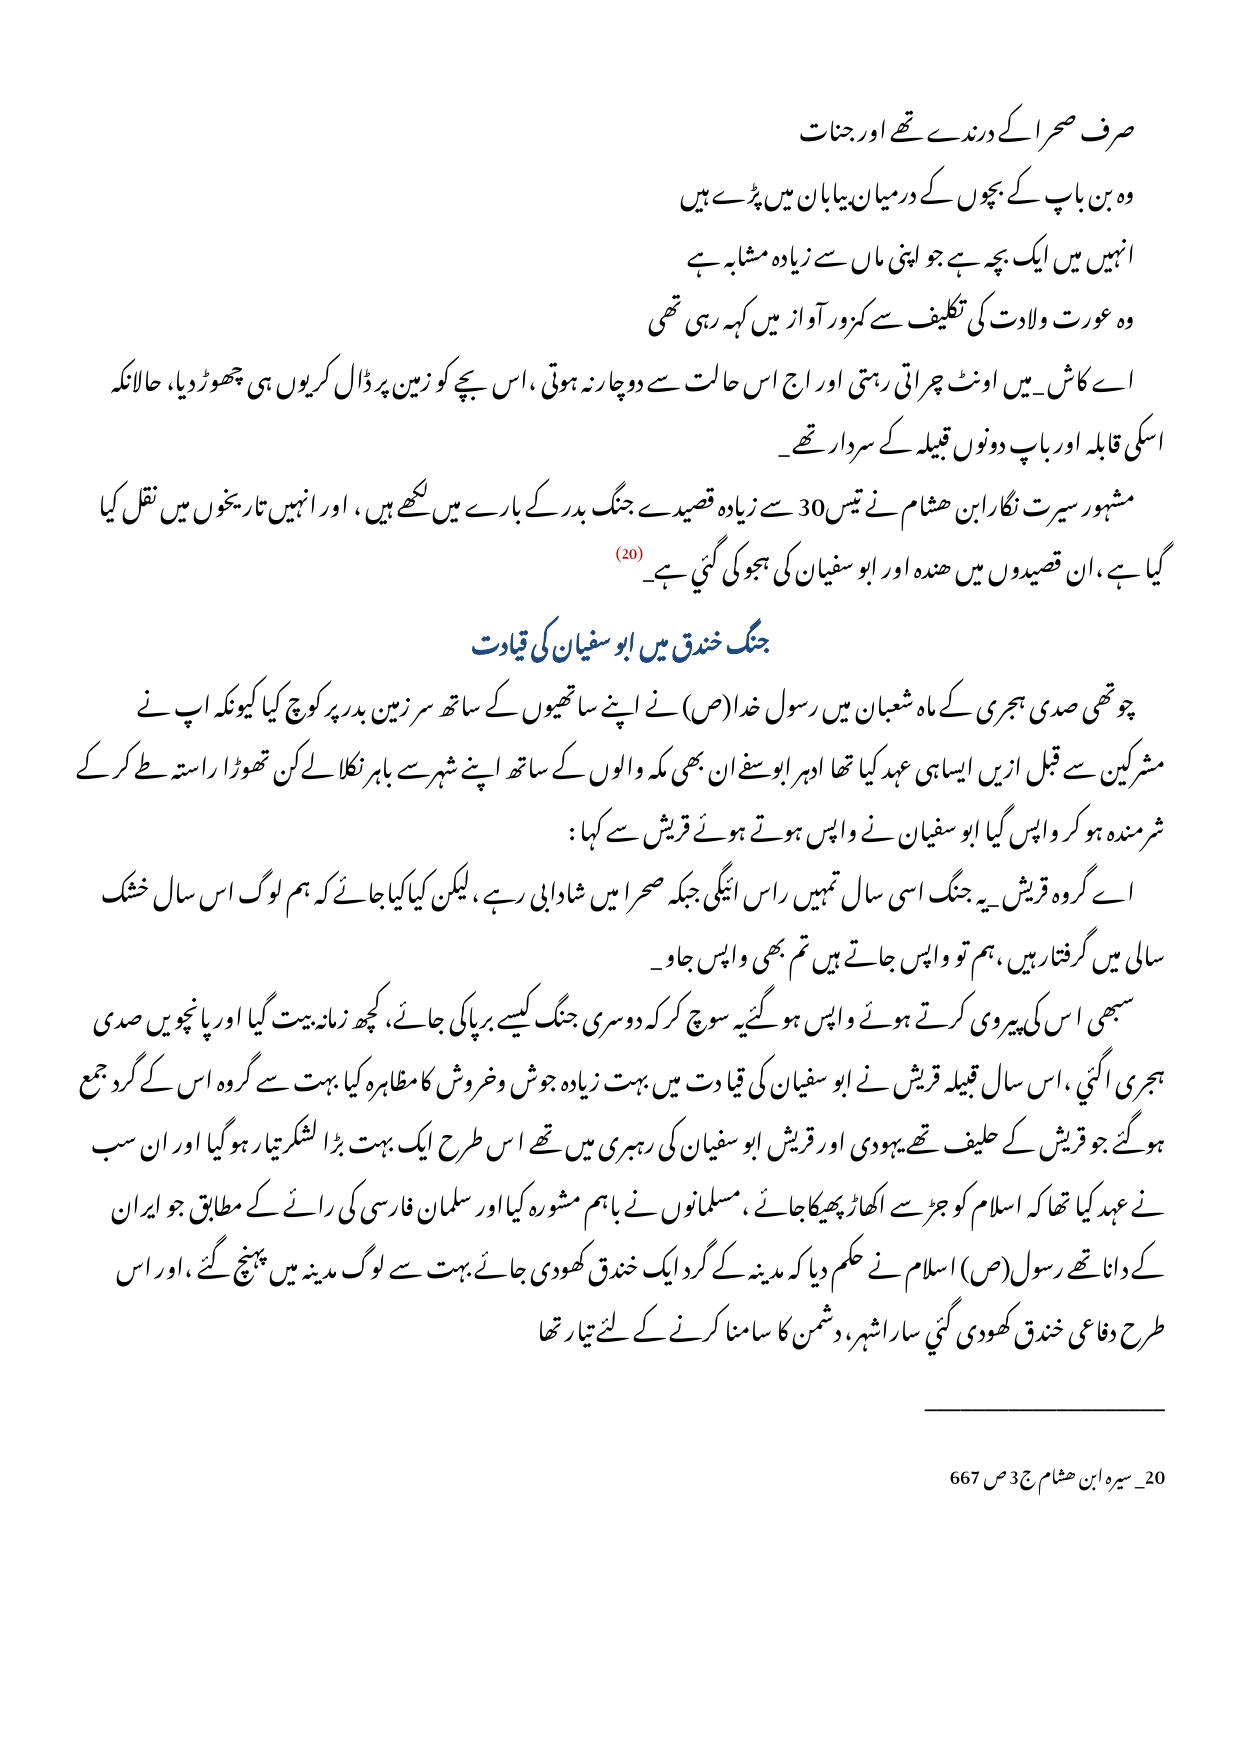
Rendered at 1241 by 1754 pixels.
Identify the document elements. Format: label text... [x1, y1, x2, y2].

text 20_ سيرہ ابن ھشام ج3 ص 667 [75, 1449, 1165, 1496]
text اے گروہ قريش _يہ جنگ اسى سال تمہيں راس ائيگى جبكہ صحرا ميں شادابى رہے ،ليكن كياكياجائے كہ ہم لوگ اس سال خشك سالى ميں گرفتار ہيں ،ہم تو واپس جاتے ہيں تم بھى واپس جاو _ [75, 856, 1165, 981]
text سبھى ا س كى پيروى كرتے ہوئے واپس ہو گئےيہ سوچ كر كہ دوسرى جنگ كيسے برپاكى جائے، كچھ زمانہ بيت گيا اور پانچويں صدى ہجرى اگئي ،اس سال قبيلہ قريش نے ابو سفيان كى قيا دت ميں بہت زيادہ جوش وخروش كامظاہرہ كيا بہت سے گروہ اس كے گرد جمع ہوگئے جو قريش كے حليف تھے يہودى اور قريش ابو سفيان كى رہبرى ميں تھے ا س طرح ايك بہت بڑا لشكر تيار ہو گيا اور ان سب نے عہد كيا تھا كہ اسلام كو جڑ سے اكھاڑ پھيكاجائے ،مسلمانوں نے باہم مشورہ كيااور سلمان فارسى كى رائے كے مطابق جو ايران كے داناتھے رسول(ص) اسلام نے حكم ديا كہ مدينہ كے گرد ايك خندق كھودى جائے بہت سے لوگ مدينہ ميں پہنچ گئے ،اور اس طرح دفاعى خندق كھودى گئي ساراشہر، دشمن كا سامنا كرنے كے لئے تيار تھا [75, 981, 1165, 1356]
subtitle جنگ خندق ميں ابو سفيان كى قيادت [75, 606, 1165, 669]
text ____________________ [75, 1356, 1165, 1424]
text وہ عورت ولادت كى تكليف سے كمزور آواز ميں كہہ رہى تھى [75, 281, 1165, 344]
text چوتھى صدى ہجرى كے ماہ شعبان ميں رسول خدا(ص) نے اپنے ساتھيوں كے ساتھ سر زمين بدر پر كوچ كيا كيونكہ اپ نے مشركين سے قبل ازيں ايساہى عہد كيا تھا ادہر ابوسفےان بھى مكہ والوں كے ساتھ اپنے شہرسے باہر نكلا لےكن تھوڑا راستہ طے كر كے شرمندہ ہو كر واپس گيا ابو سفيان نے واپس ہوتے ہوئے قريش سے كہا : [75, 669, 1165, 856]
text انہيں ميں ايك بچہ ہے جو اپنى ماں سے زيادہ مشابہ ہے [75, 219, 1165, 281]
text وہ بن باپ كے بچوں كے درميان بيابان ميں پڑے ہيں [75, 156, 1165, 219]
text مشہور سيرت نگارابن ھشام نے تيس30 سے زيادہ قصيدے جنگ بدر كے بارے ميں لكھے ہيں ، اور انہيں تاريخوں ميں نقل كيا گيا ہے ،ان قصيدوں ميں ھندہ اور ابو سفيان كى ہجو كى گئي ہے_(20) [75, 469, 1165, 594]
text اے كاش _ميں اونٹ چراتى رہتى اور اج اس حالت سے دوچار نہ ہوتى ،اس بچے كو زمين پر ڈال كر يوں ہى چھوڑ ديا، حالانكہ اسكى قابلہ اور باپ دونوں قبيلہ كے سردار تھے _ [75, 344, 1165, 469]
text صرف صحرا كے درندے تھے اور جنات [75, 94, 1165, 156]
